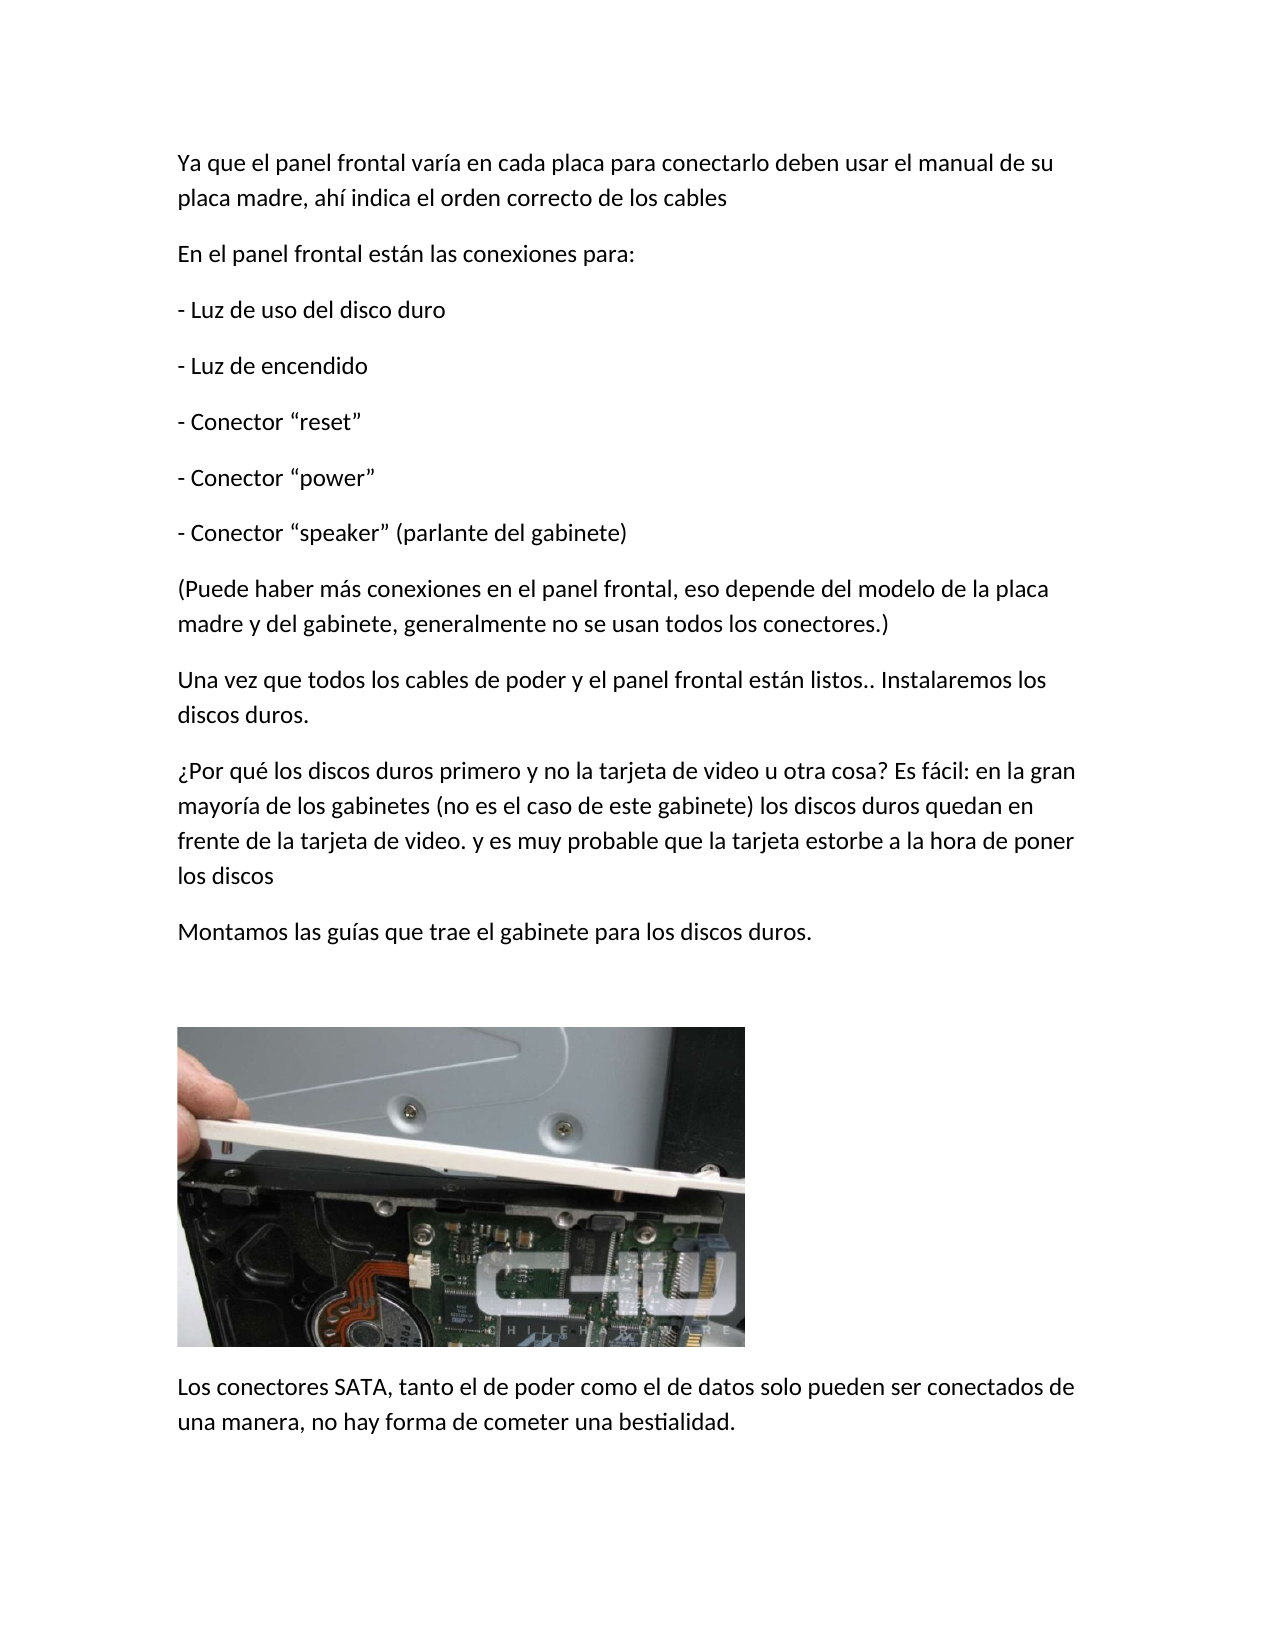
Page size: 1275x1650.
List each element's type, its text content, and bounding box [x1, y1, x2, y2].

text Montamos las guías que trae el gabinete para los discos duros. [177, 916, 1098, 946]
text - Conector “power” [177, 462, 1098, 492]
text (Puede haber más conexiones en el panel frontal, eso depende del modelo de la placa madre y del gabinete, generalmente no se usan todos los conectores.) [177, 573, 1098, 639]
text Una vez que todos los cables de poder y el panel frontal están listos.. Instalaremos los discos duros. [177, 664, 1098, 730]
text Los conectores SATA, tanto el de poder como el de datos solo pueden ser conectados de una manera, no hay forma de cometer una bestialidad. [177, 1371, 1098, 1437]
text Ya que el panel frontal varía en cada placa para conectarlo deben usar el manual de su placa madre, ahí indica el orden correcto de los cables [177, 148, 1098, 213]
text En el panel frontal están las conexiones para: [177, 238, 1098, 269]
text ¿Por qué los discos duros primero y no la tarjeta de video u otra cosa? Es fácil: en la gran mayoría de los gabinetes (no es el caso de este gabinete) los discos duros quedan en frente de la tarjeta de video. y es muy probable que la tarjeta estorbe a la hora de poner los discos [177, 755, 1098, 891]
text - Conector “speaker” (parlante del gabinete) [177, 518, 1098, 548]
text - Luz de encendido [177, 350, 1098, 381]
text - Luz de uso del disco duro [177, 294, 1098, 325]
text - Conector “reset” [177, 406, 1098, 436]
picture [177, 1027, 745, 1347]
